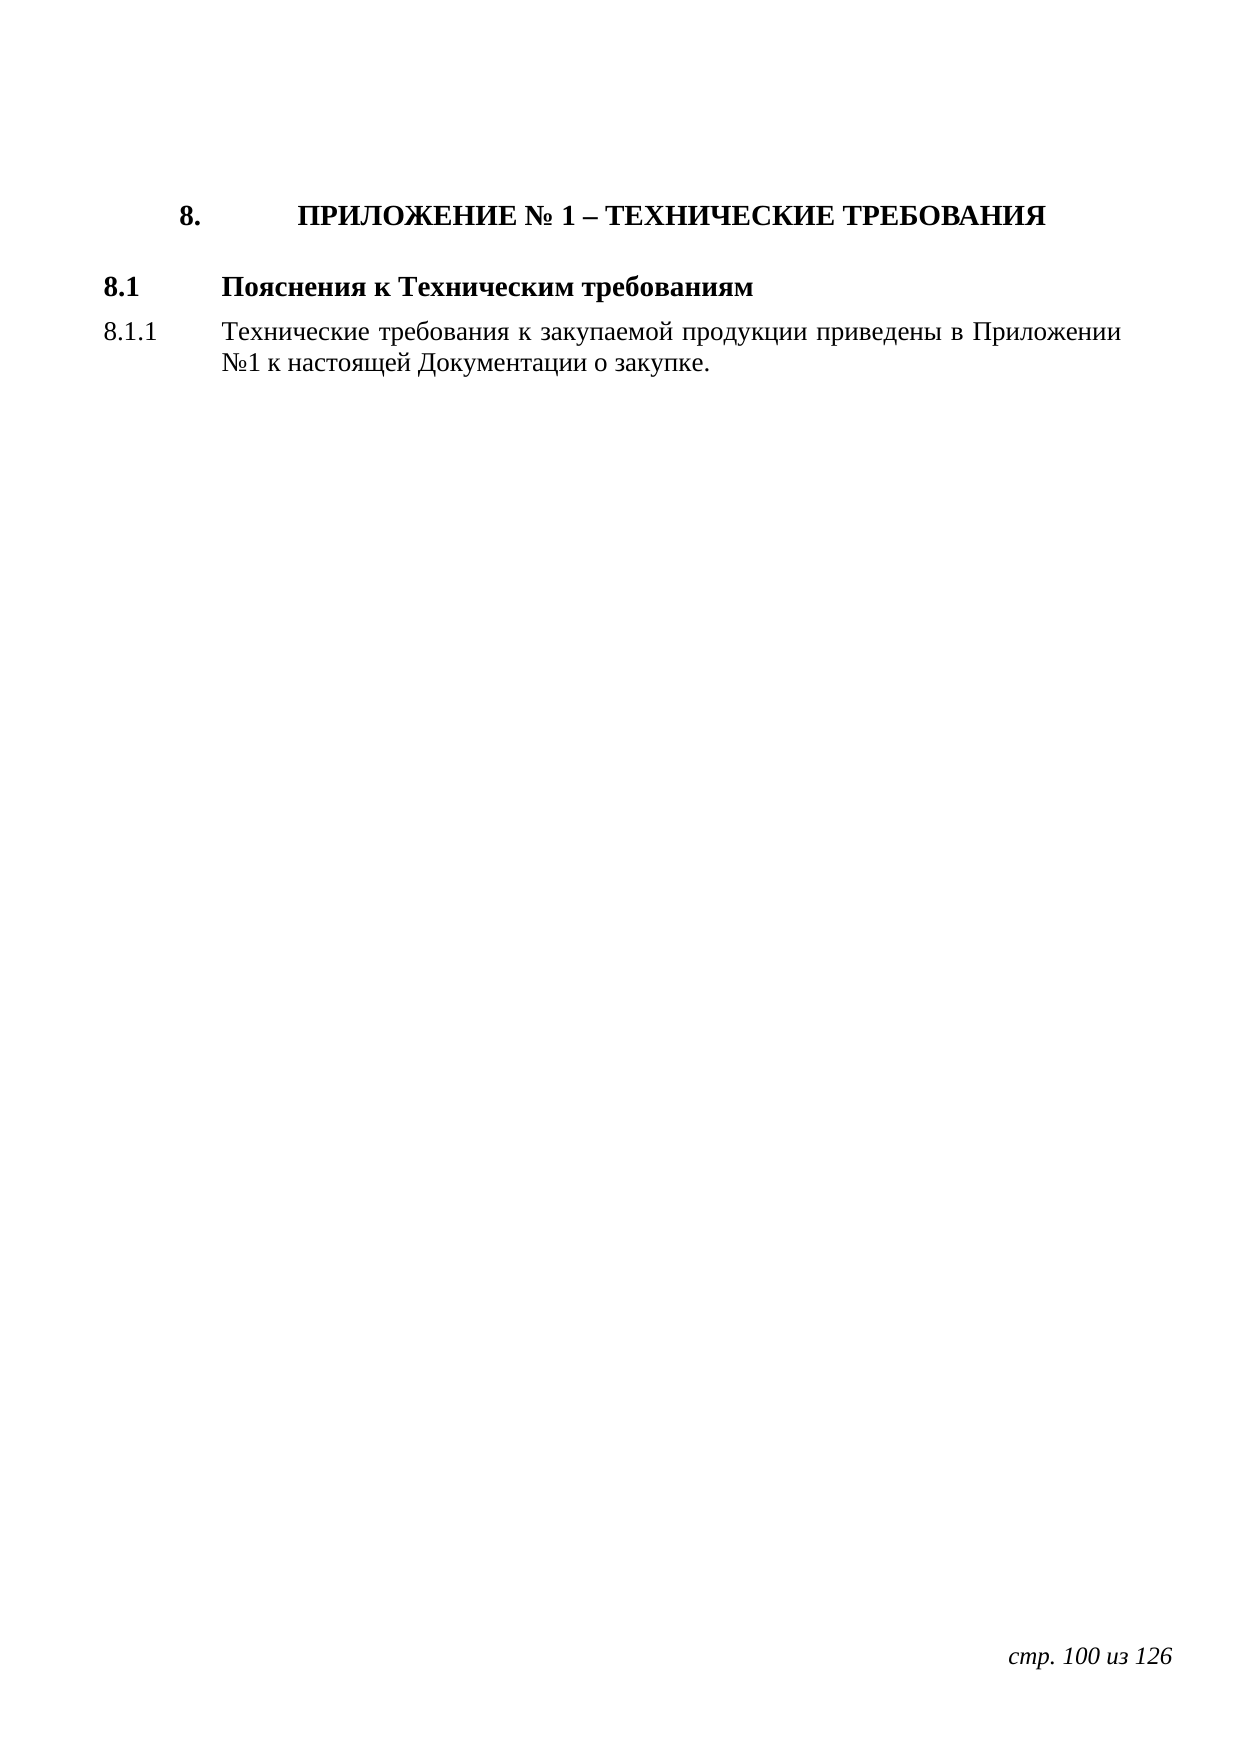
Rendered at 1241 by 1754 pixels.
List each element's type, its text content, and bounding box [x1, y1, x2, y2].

subtitle Пояснения к Техническим требованиям [103, 269, 1122, 302]
list Технические требования к закупаемой продукции приведены в Приложении №1 к настоящей Документации о закупке. [103, 315, 1122, 377]
subtitle ПРИЛОЖЕНИЕ № 1 – ТЕХНИЧЕСКИЕ ТРЕБОВАНИЯ [103, 198, 1122, 231]
